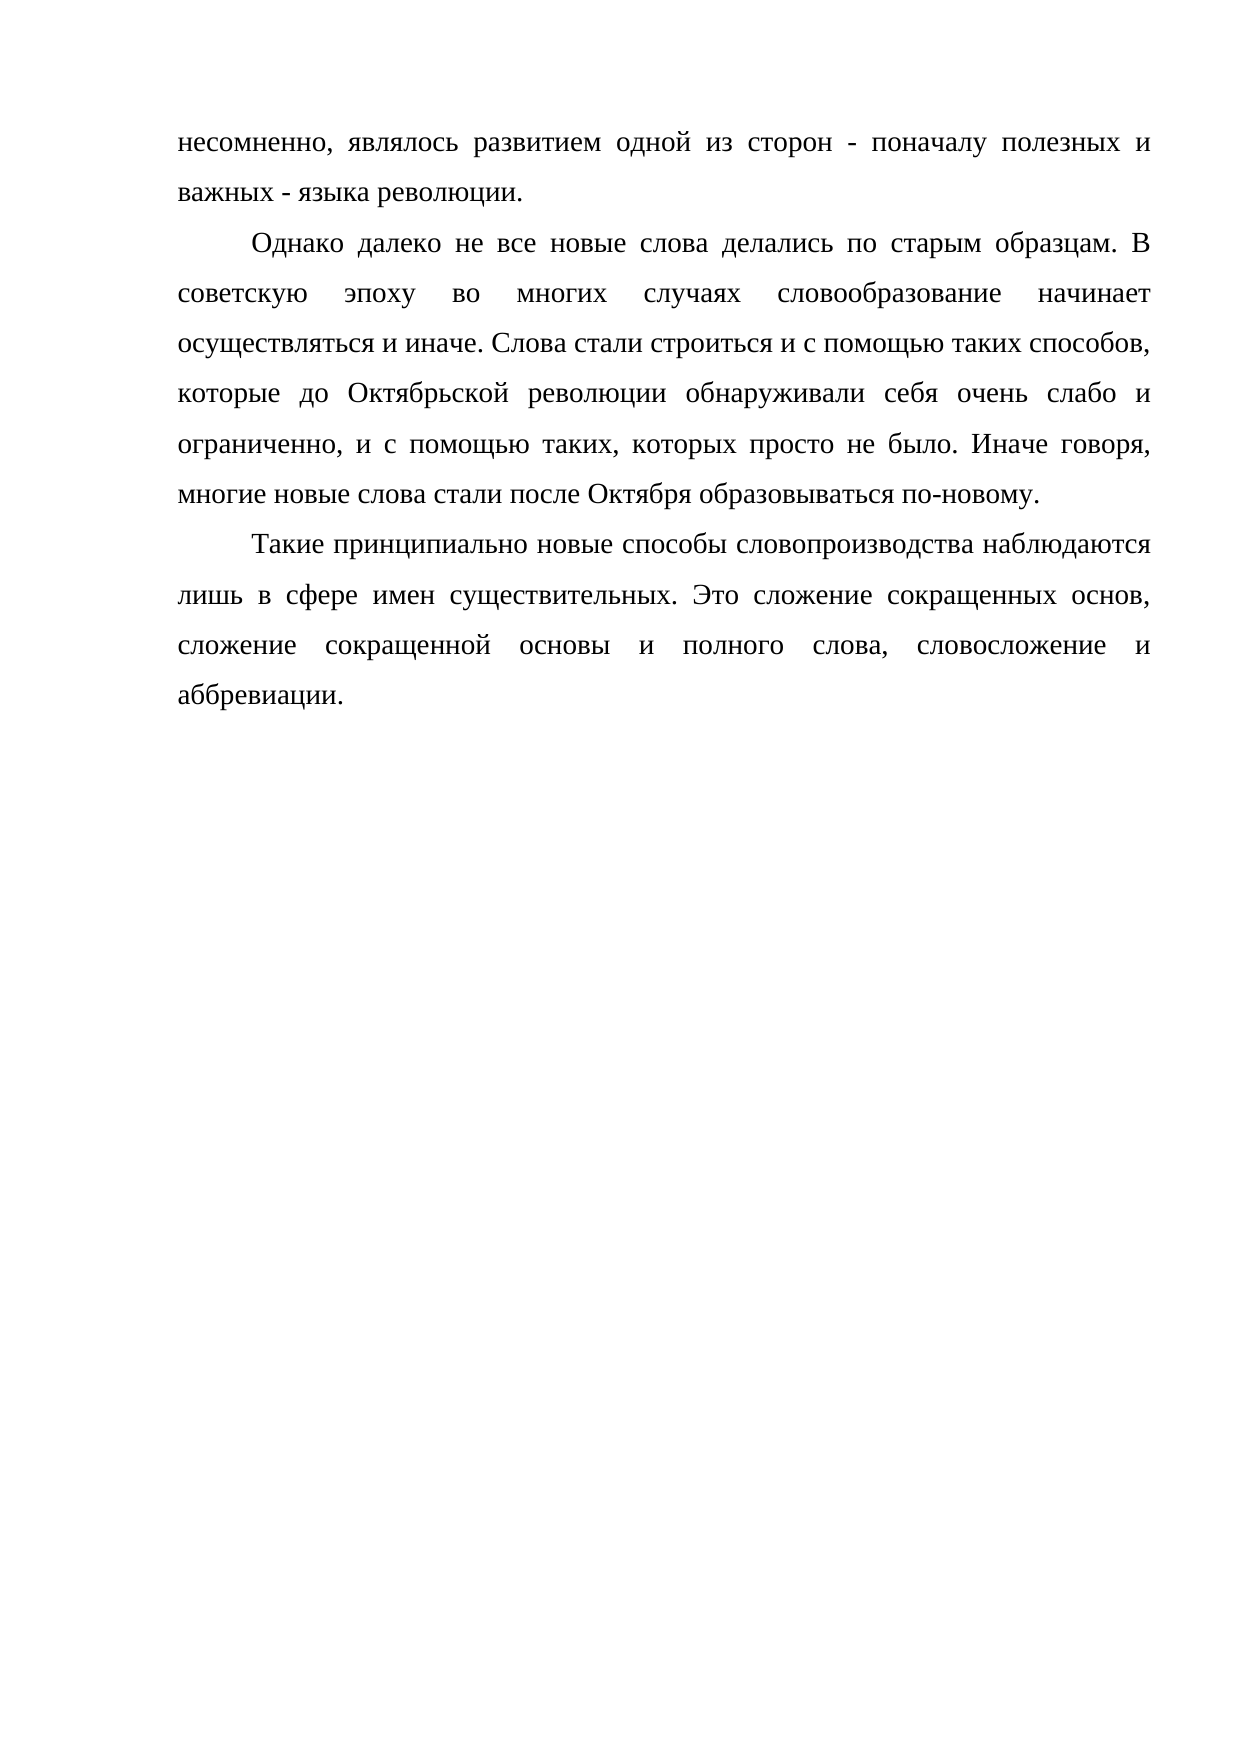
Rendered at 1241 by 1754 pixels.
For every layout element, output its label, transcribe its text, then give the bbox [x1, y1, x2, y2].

text Такие принципиально новые способы словопроизводства наблюдаются лишь в сфере имен существительных. Это сложение сокращенных основ, сложение сокращенной основы и полного слова, словосложение и аббревиации. [177, 527, 1152, 711]
text Однако далеко не все новые слова делались по старым образцам. В советскую эпоху во многих случаях словообразование начинает осуществляться и иначе. Слова стали строиться и с помощью таких способов, которые до Октябрьской революции обнаруживали себя очень слабо и ограниченно, и с помощью таких, которых просто не было. Иначе говоря, многие новые слова стали после Октября образовываться по-новому. [177, 225, 1152, 510]
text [177, 124, 1152, 208]
